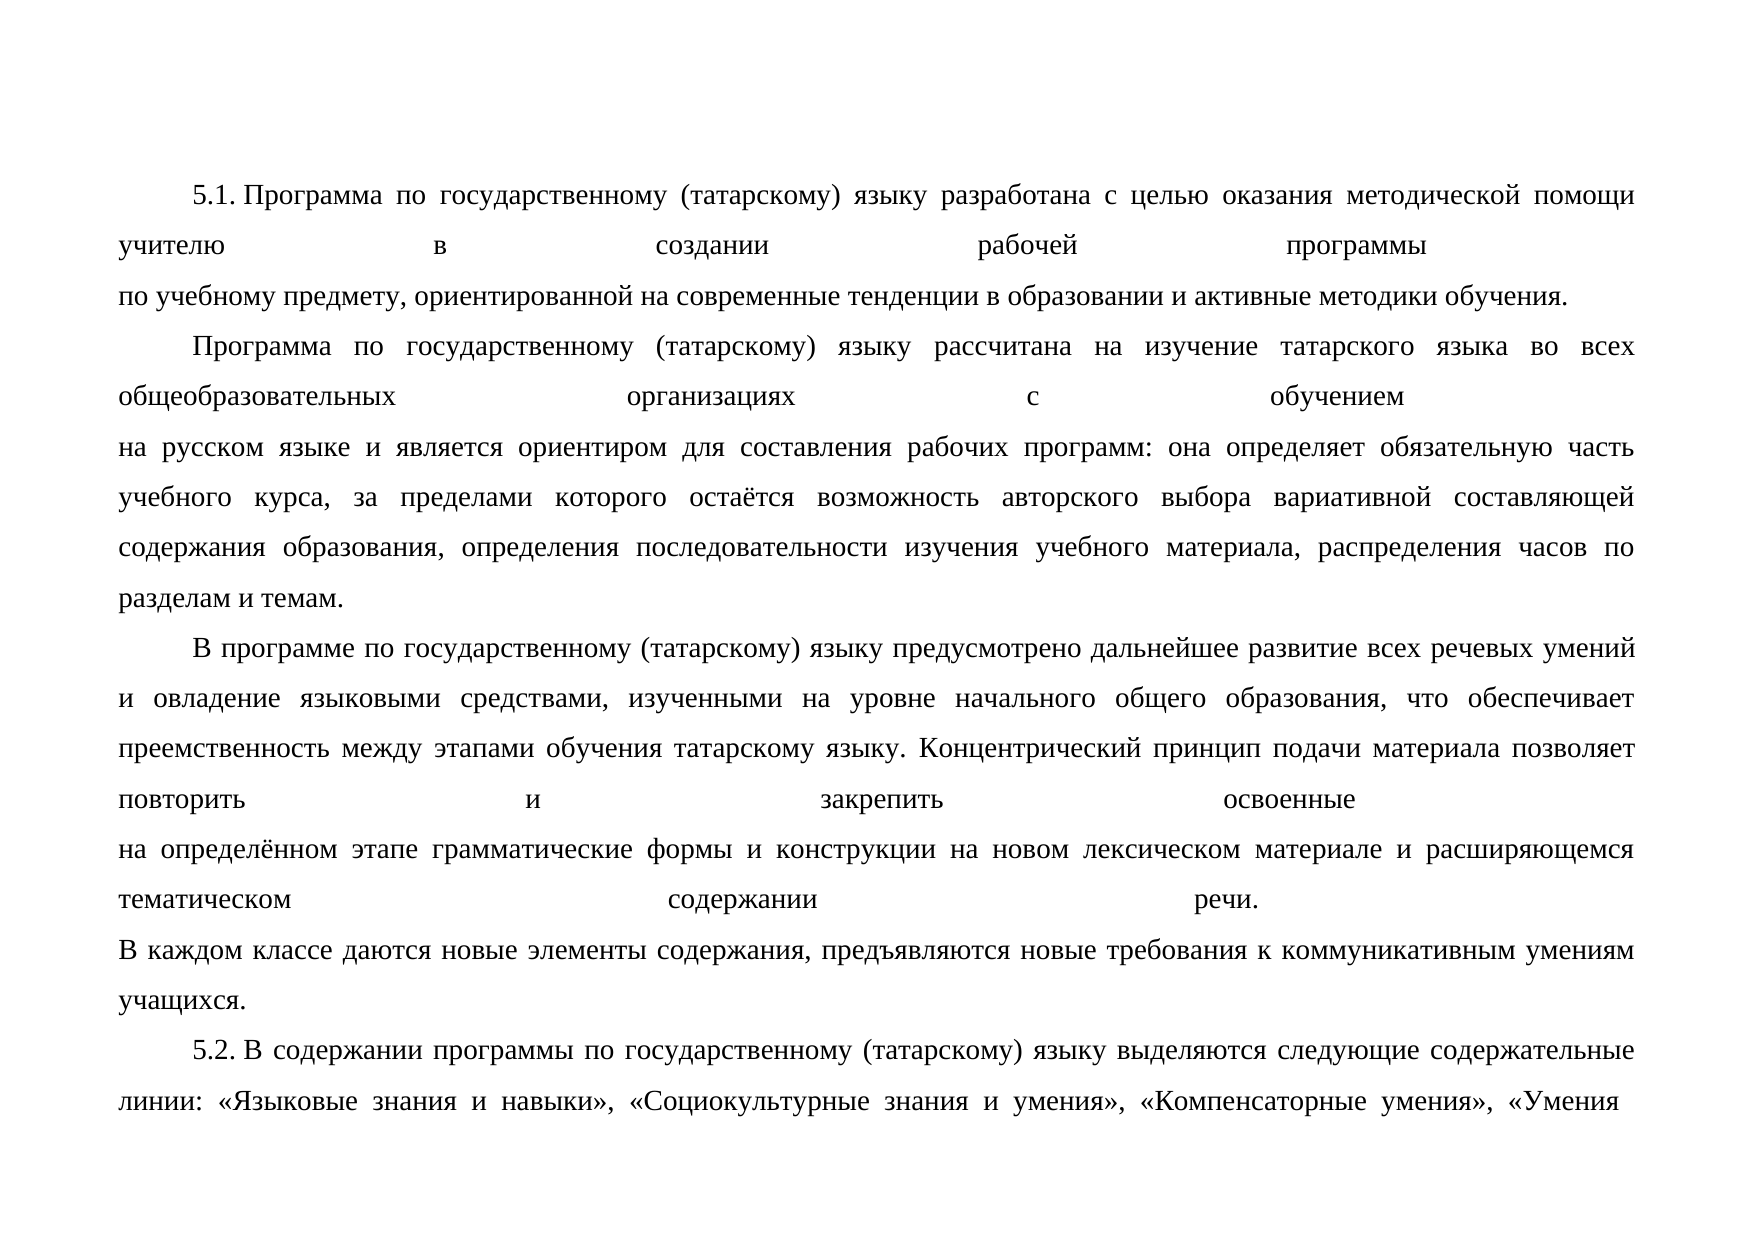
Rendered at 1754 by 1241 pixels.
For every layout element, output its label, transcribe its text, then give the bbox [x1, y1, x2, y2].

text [118, 1032, 1636, 1116]
text 5.1. Программа по государственному (татарскому) языку разработана с целью оказания методической помощи учителю в создании рабочей программы по учебному предмету, ориентированной на современные тенденции в образовании и активные методики обучения. [118, 177, 1636, 311]
text Программа по государственному (татарскому) языку рассчитана на изучение татарского языка во всех общеобразовательных организациях с обучением на русском языке и является ориентиром для составления рабочих программ: она определяет обязательную часть учебного курса, за пределами которого остаётся возможность авторского выбора вариативной составляющей содержания образования, определения последовательности изучения учебного материала, распределения часов по разделам и темам. [118, 328, 1636, 613]
text В программе по государственному (татарскому) языку предусмотрено дальнейшее развитие всех речевых умений и овладение языковыми средствами, изученными на уровне начального общего образования, что обеспечивает преемственность между этапами обучения татарскому языку. Концентрический принцип подачи материала позволяет повторить и закрепить освоенные на определённом этапе грамматические формы и конструкции на новом лексическом материале и расширяющемся тематическом содержании речи. В каждом классе даются новые элементы содержания, предъявляются новые требования к коммуникативным умениям учащихся. [118, 630, 1636, 1016]
